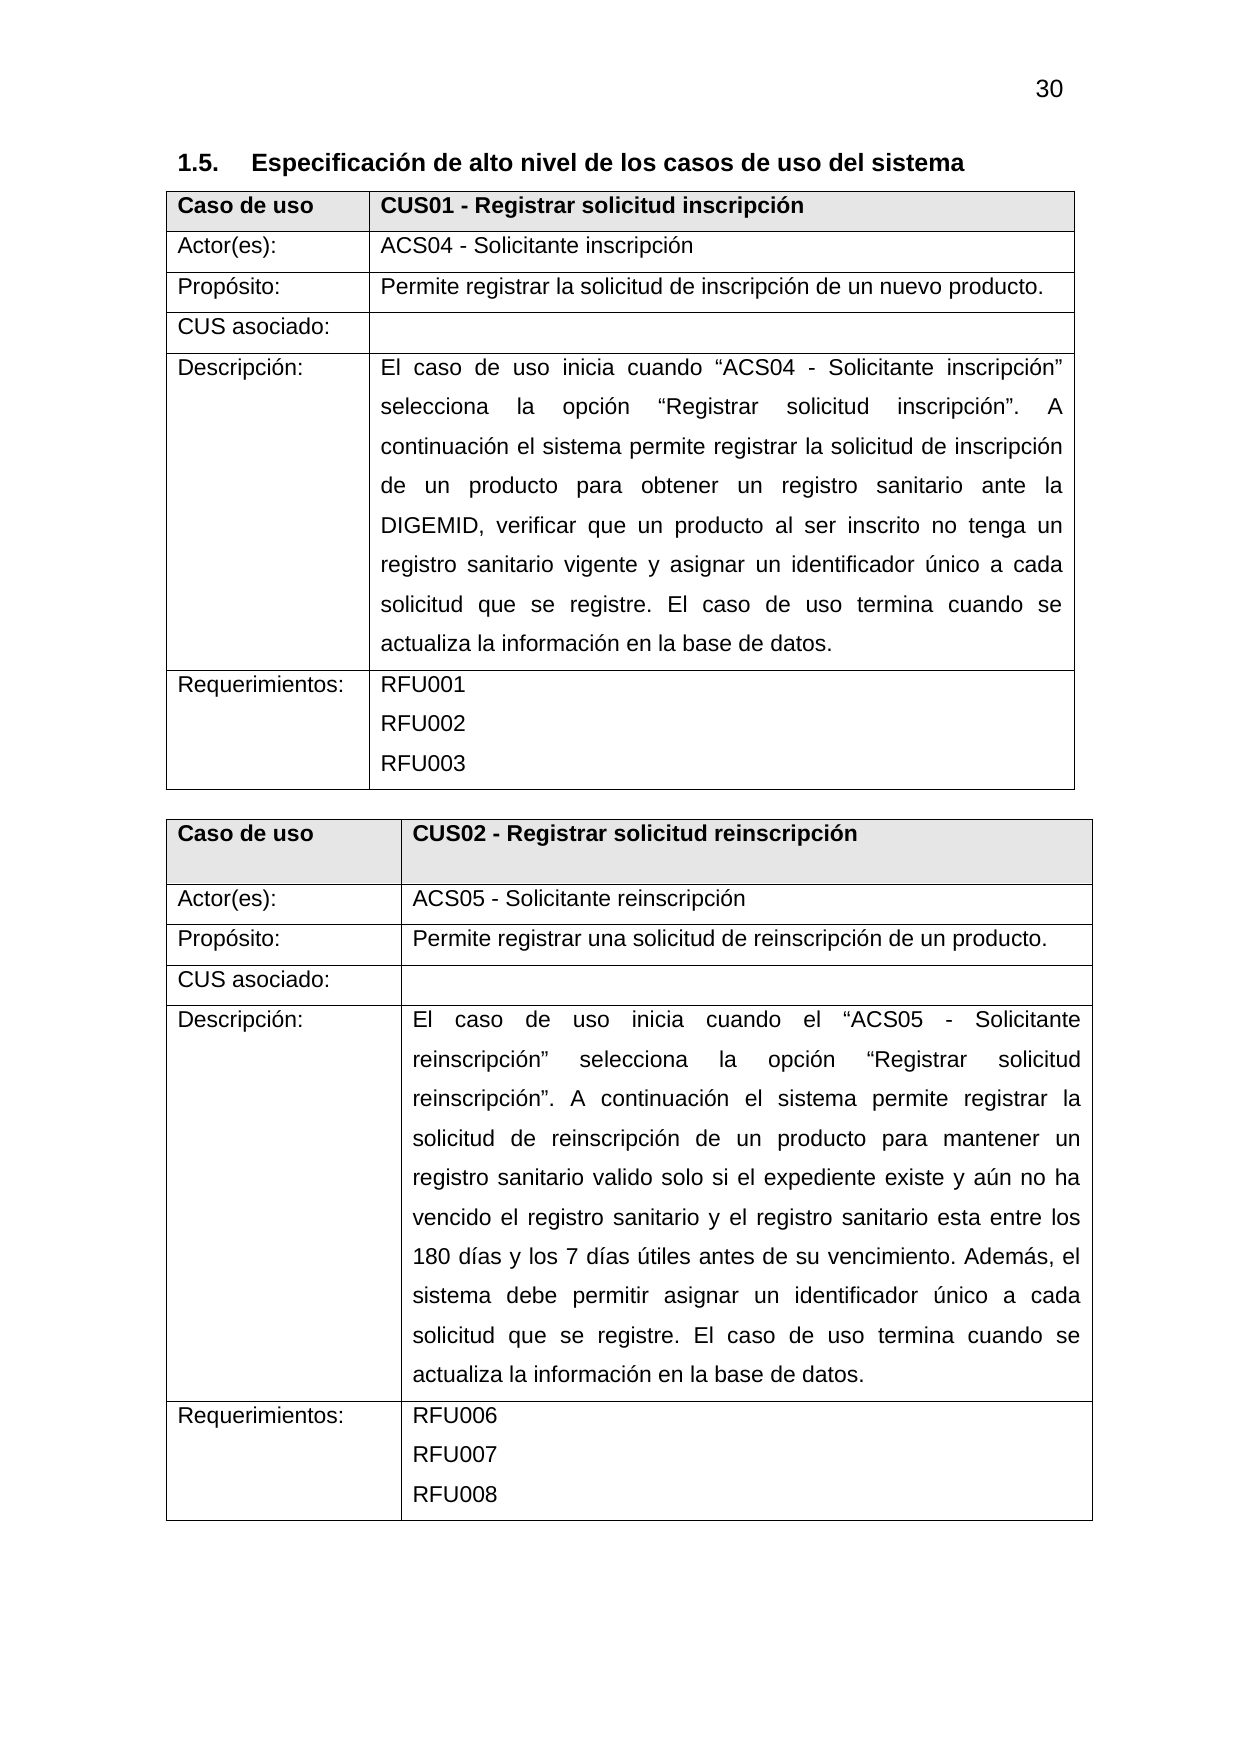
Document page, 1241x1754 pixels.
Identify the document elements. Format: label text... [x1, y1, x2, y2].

table_cell El caso de uso inicia cuando “ACS04 - Solicitante inscripción” selecciona la opción “Registrar solicitud inscripción”. A continuación el sistema permite registrar la solicitud de inscripción de un producto para obtener un registro sanitario ante la DIGEMID, verificar que un producto al ser inscrito no tenga un registro sanitario vigente y asignar un identificador único a cada solicitud que se registre. El caso de uso termina cuando se actualiza la información en la base de datos. [370, 354, 1074, 670]
table_cell [402, 966, 1092, 1005]
table_cell Actor(es): [167, 885, 401, 924]
table_cell ACS05 - Solicitante reinscripción [402, 885, 1092, 924]
table_header CUS02 - Registrar solicitud reinscripción [402, 820, 1092, 883]
table_header Caso de uso [167, 820, 401, 883]
table_header Caso de uso [167, 192, 369, 231]
table_cell Propósito: [167, 273, 369, 312]
table_cell Permite registrar la solicitud de inscripción de un nuevo producto. [370, 273, 1074, 312]
table_cell RFU001 RFU002 RFU003 [370, 671, 1074, 789]
table_cell Descripción: [167, 354, 369, 670]
table_cell CUS asociado: [167, 966, 401, 1005]
table_cell El caso de uso inicia cuando el “ACS05 - Solicitante reinscripción” selecciona la opción “Registrar solicitud reinscripción”. A continuación el sistema permite registrar la solicitud de reinscripción de un producto para mantener un registro sanitario valido solo si el expediente existe y aún no ha vencido el registro sanitario y el registro sanitario esta entre los 180 días y los 7 días útiles antes de su vencimiento. Además, el sistema debe permitir asignar un identificador único a cada solicitud que se registre. El caso de uso termina cuando se actualiza la información en la base de datos. [402, 1006, 1092, 1401]
table_cell RFU006 RFU007 RFU008 [402, 1402, 1092, 1520]
list Especificación de alto nivel de los casos de uso del sistema [177, 148, 1063, 176]
table_cell Permite registrar una solicitud de reinscripción de un producto. [402, 925, 1092, 964]
table_cell Propósito: [167, 925, 401, 964]
table_cell [370, 313, 1074, 353]
table_cell Descripción: [167, 1006, 401, 1401]
table_cell Requerimientos: [167, 671, 369, 789]
table_cell ACS04 - Solicitante inscripción [370, 232, 1074, 272]
table_header CUS01 - Registrar solicitud inscripción [370, 192, 1074, 231]
table_cell Requerimientos: [167, 1402, 401, 1520]
table_cell Actor(es): [167, 232, 369, 272]
table_cell CUS asociado: [167, 313, 369, 353]
